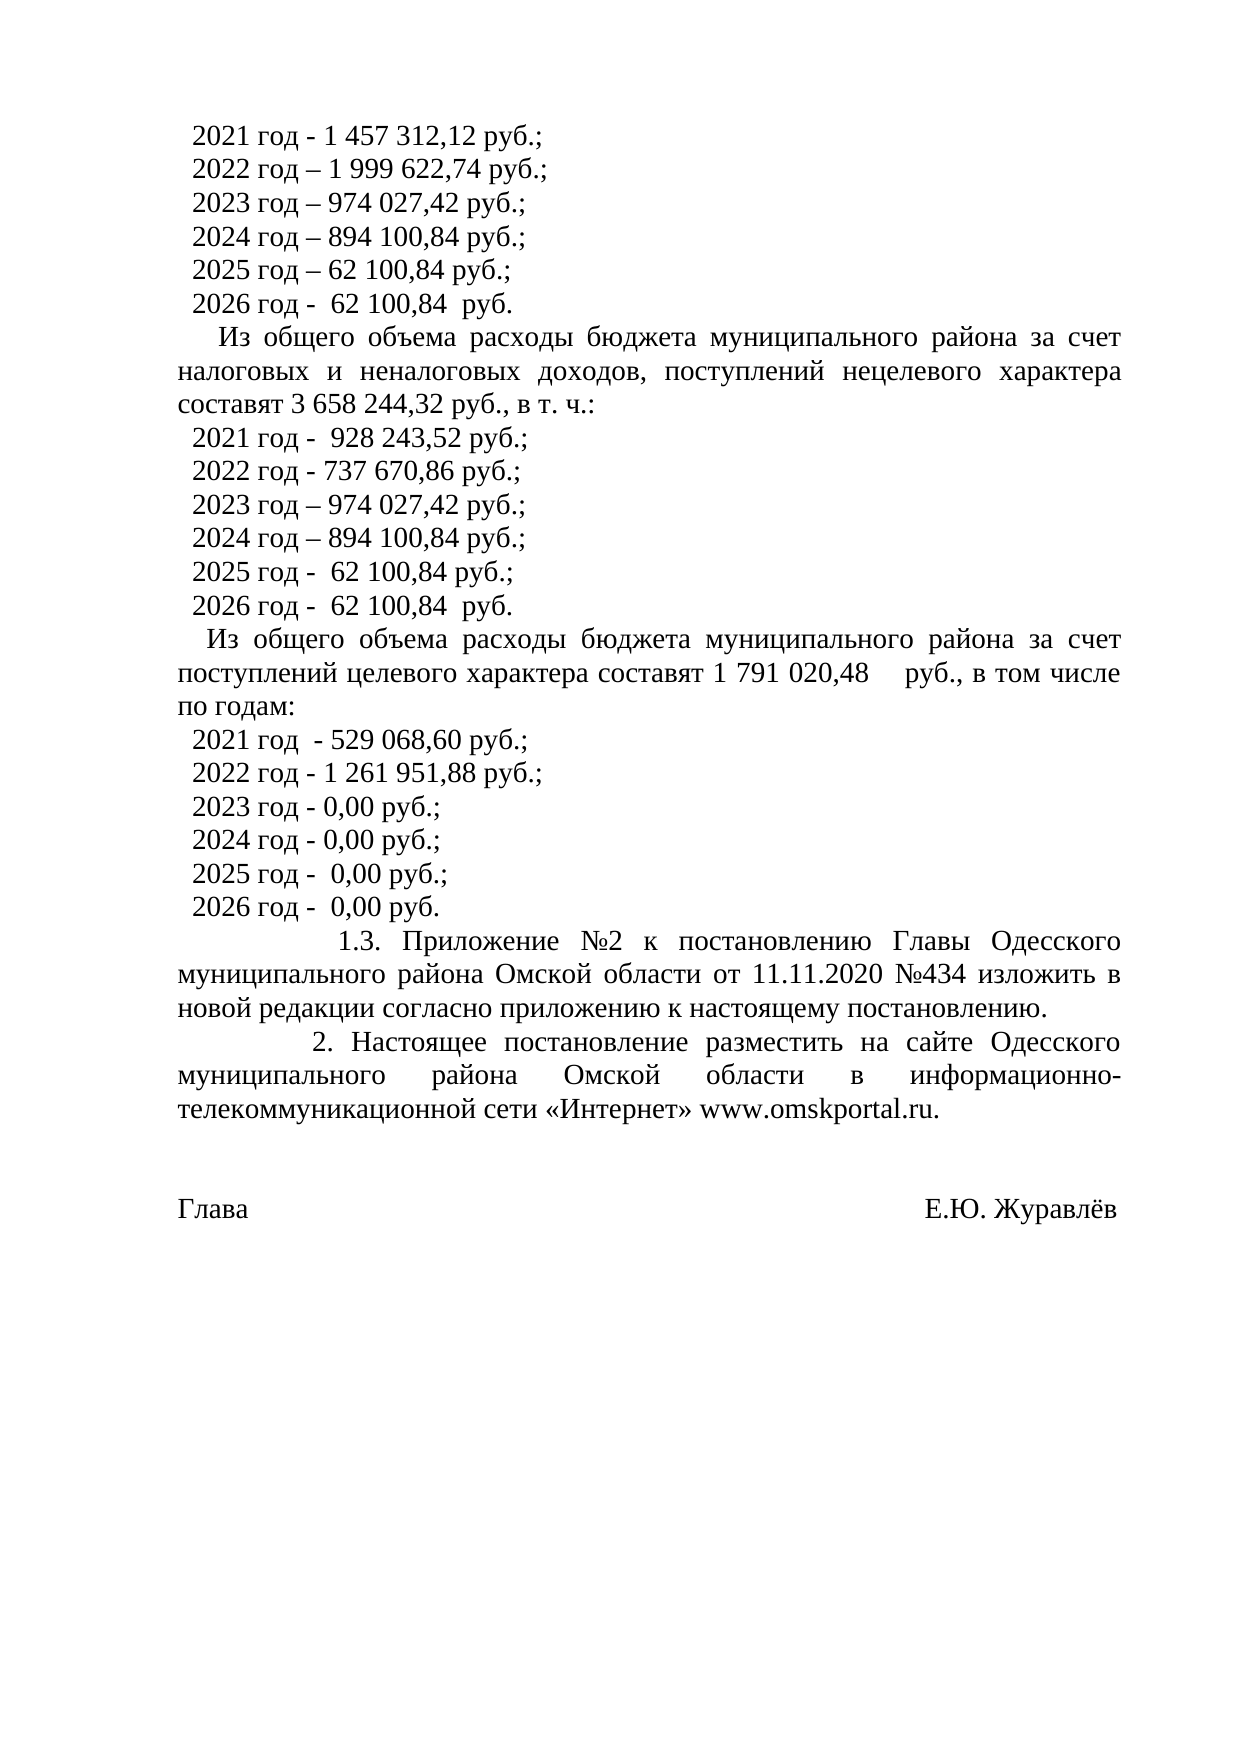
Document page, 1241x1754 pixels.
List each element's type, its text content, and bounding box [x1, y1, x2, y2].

text 2025 год – 62 100,84 руб.; [177, 252, 1122, 286]
text Из общего объема расходы бюджета муниципального района за счет налоговых и неналоговых доходов, поступлений нецелевого характера составят 3 658 244,32 руб., в т. ч.: [177, 319, 1122, 420]
text 2022 год - 737 670,86 руб.; [177, 453, 1122, 487]
text Глава Е.Ю. Журавлёв [177, 1191, 1122, 1225]
text 2. Настоящее постановление разместить на сайте Одесского муниципального района Омской области в информационно-телекоммуникационной сети «Интернет» www.omskportal.ru. [177, 1024, 1122, 1124]
text 1.3. Приложение №2 к постановлению Главы Одесского муниципального района Омской области от 11.11.2020 №434 изложить в новой редакции согласно приложению к настоящему постановлению. [177, 923, 1122, 1024]
text 2021 год - 529 068,60 руб.; [177, 722, 1122, 755]
text 2024 год – 894 100,84 руб.; [177, 521, 1122, 554]
text 2022 год – 1 999 622,74 руб.; [177, 152, 1122, 185]
text 2026 год - 0,00 руб. [177, 889, 1122, 923]
text Из общего объема расходы бюджета муниципального района за счет поступлений целевого характера составят 1 791 020,48 руб., в том числе по годам: [177, 621, 1122, 722]
text 2024 год – 894 100,84 руб.; [177, 219, 1122, 252]
text 2021 год - 1 457 312,12 руб.; [177, 118, 1122, 152]
text 2026 год - 62 100,84 руб. [177, 588, 1122, 621]
text 2023 год – 974 027,42 руб.; [177, 185, 1122, 219]
text 2026 год - 62 100,84 руб. [177, 286, 1122, 319]
text 2023 год – 974 027,42 руб.; [177, 487, 1122, 521]
text 2021 год - 928 243,52 руб.; [177, 420, 1122, 453]
text 2025 год - 62 100,84 руб.; [177, 554, 1122, 588]
text 2025 год - 0,00 руб.; [177, 856, 1122, 889]
text 2023 год - 0,00 руб.; [177, 789, 1122, 822]
text 2022 год - 1 261 951,88 руб.; [177, 755, 1122, 789]
text 2024 год - 0,00 руб.; [177, 822, 1122, 856]
